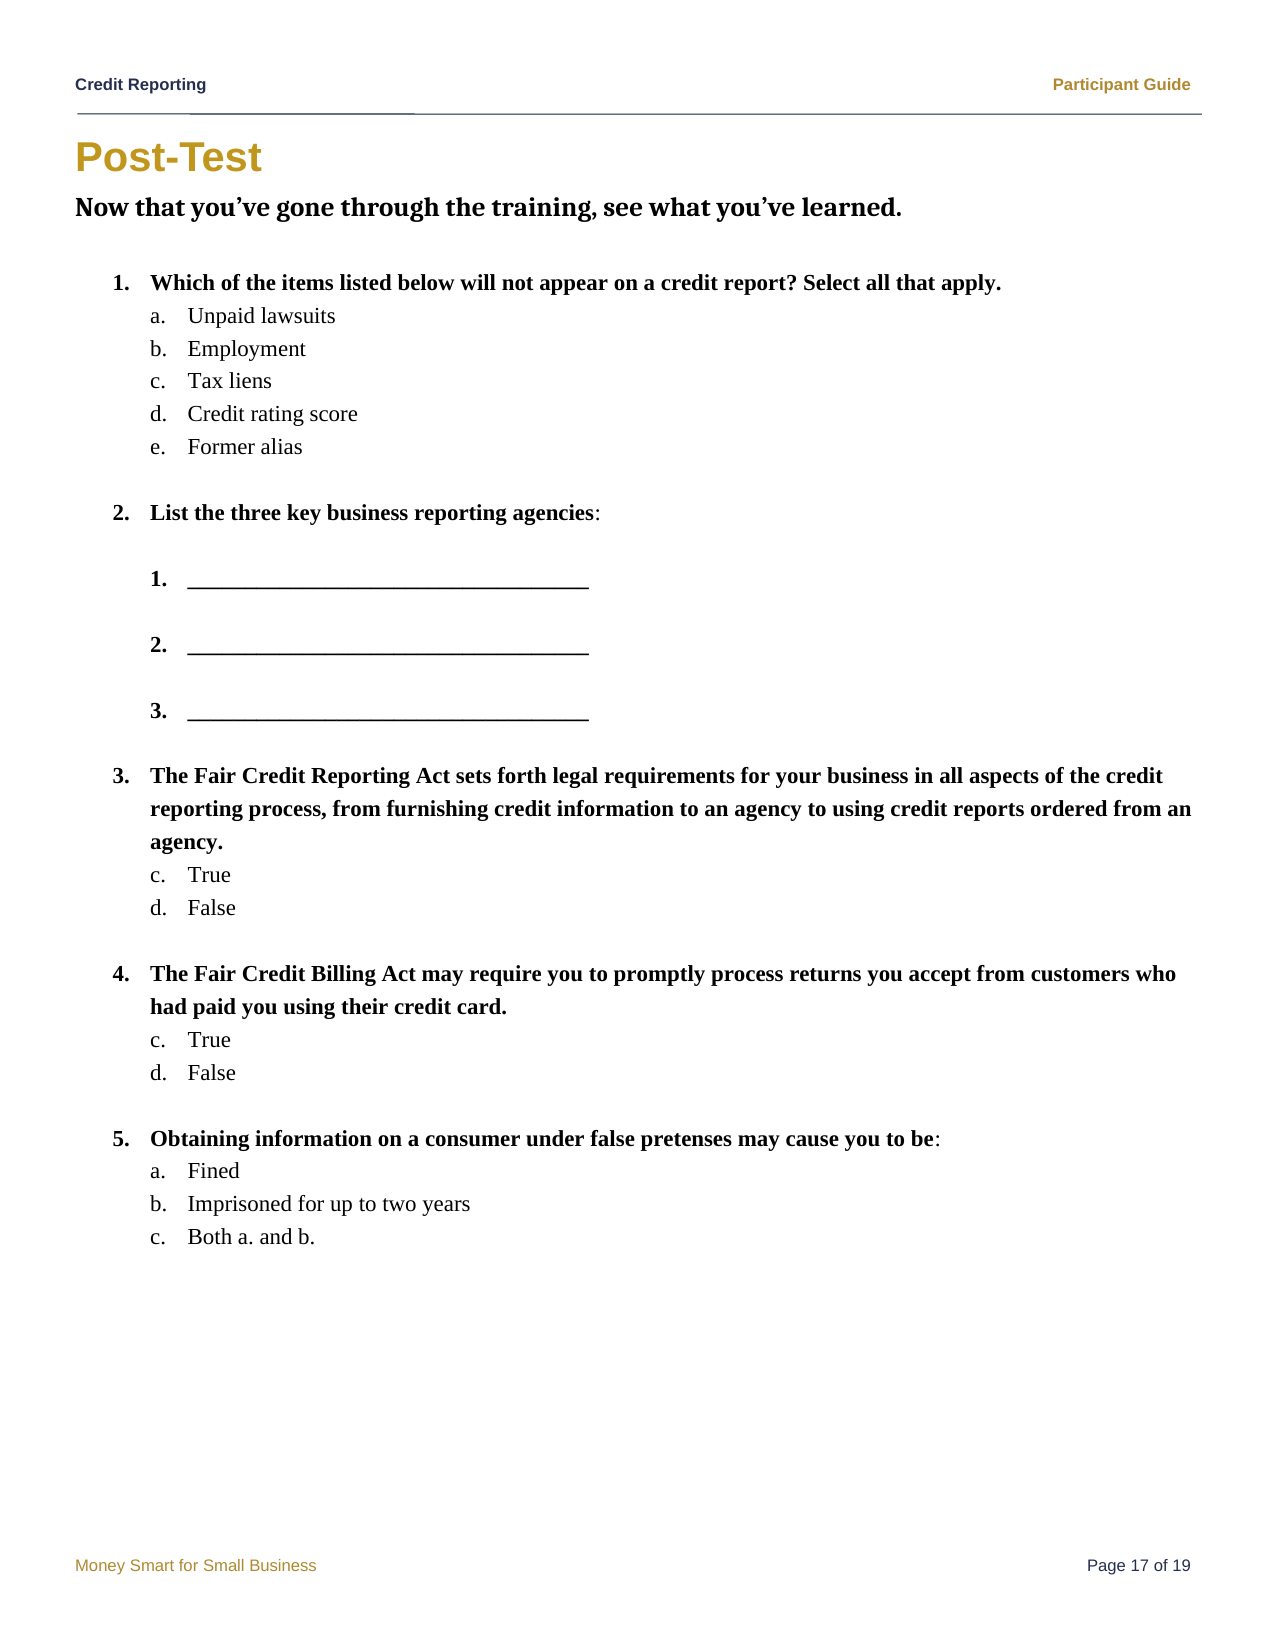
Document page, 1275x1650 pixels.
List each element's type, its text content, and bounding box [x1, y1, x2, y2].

subtitle Post-Test [75, 132, 1200, 180]
text c. Both a. and b. [150, 1223, 1200, 1250]
list Employment [150, 335, 1200, 361]
list Credit rating score [150, 401, 1200, 427]
text b. Imprisoned for up to two years [150, 1191, 1200, 1217]
list The Fair Credit Billing Act may require you to promptly process returns you accept from customers who had paid you using their credit card. [112, 960, 1200, 1019]
list The Fair Credit Reporting Act sets forth legal requirements for your business in all aspects of the credit reporting process, from furnishing credit information to an agency to using credit reports ordered from an agency. [112, 763, 1200, 855]
list Unpaid lawsuits [150, 302, 1200, 328]
list Obtaining information on a consumer under false pretenses may cause you to be: [112, 1125, 1200, 1151]
list Former alias [150, 433, 1200, 460]
list List the three key business reporting agencies: [112, 499, 1200, 558]
list Tax liens [150, 368, 1200, 394]
list False [150, 1059, 1200, 1085]
list ___________________________________ [150, 631, 1200, 690]
list False [150, 894, 1200, 921]
list True [150, 1026, 1200, 1052]
list True [150, 861, 1200, 888]
list Which of the items listed below will not appear on a credit report? Select all that apply. [112, 269, 1200, 295]
text a. Fined [150, 1158, 1200, 1184]
subtitle Now that you’ve gone through the training, see what you’ve learned. [75, 192, 1200, 223]
list ___________________________________ [150, 565, 1200, 624]
list ___________________________________ [150, 697, 1200, 723]
